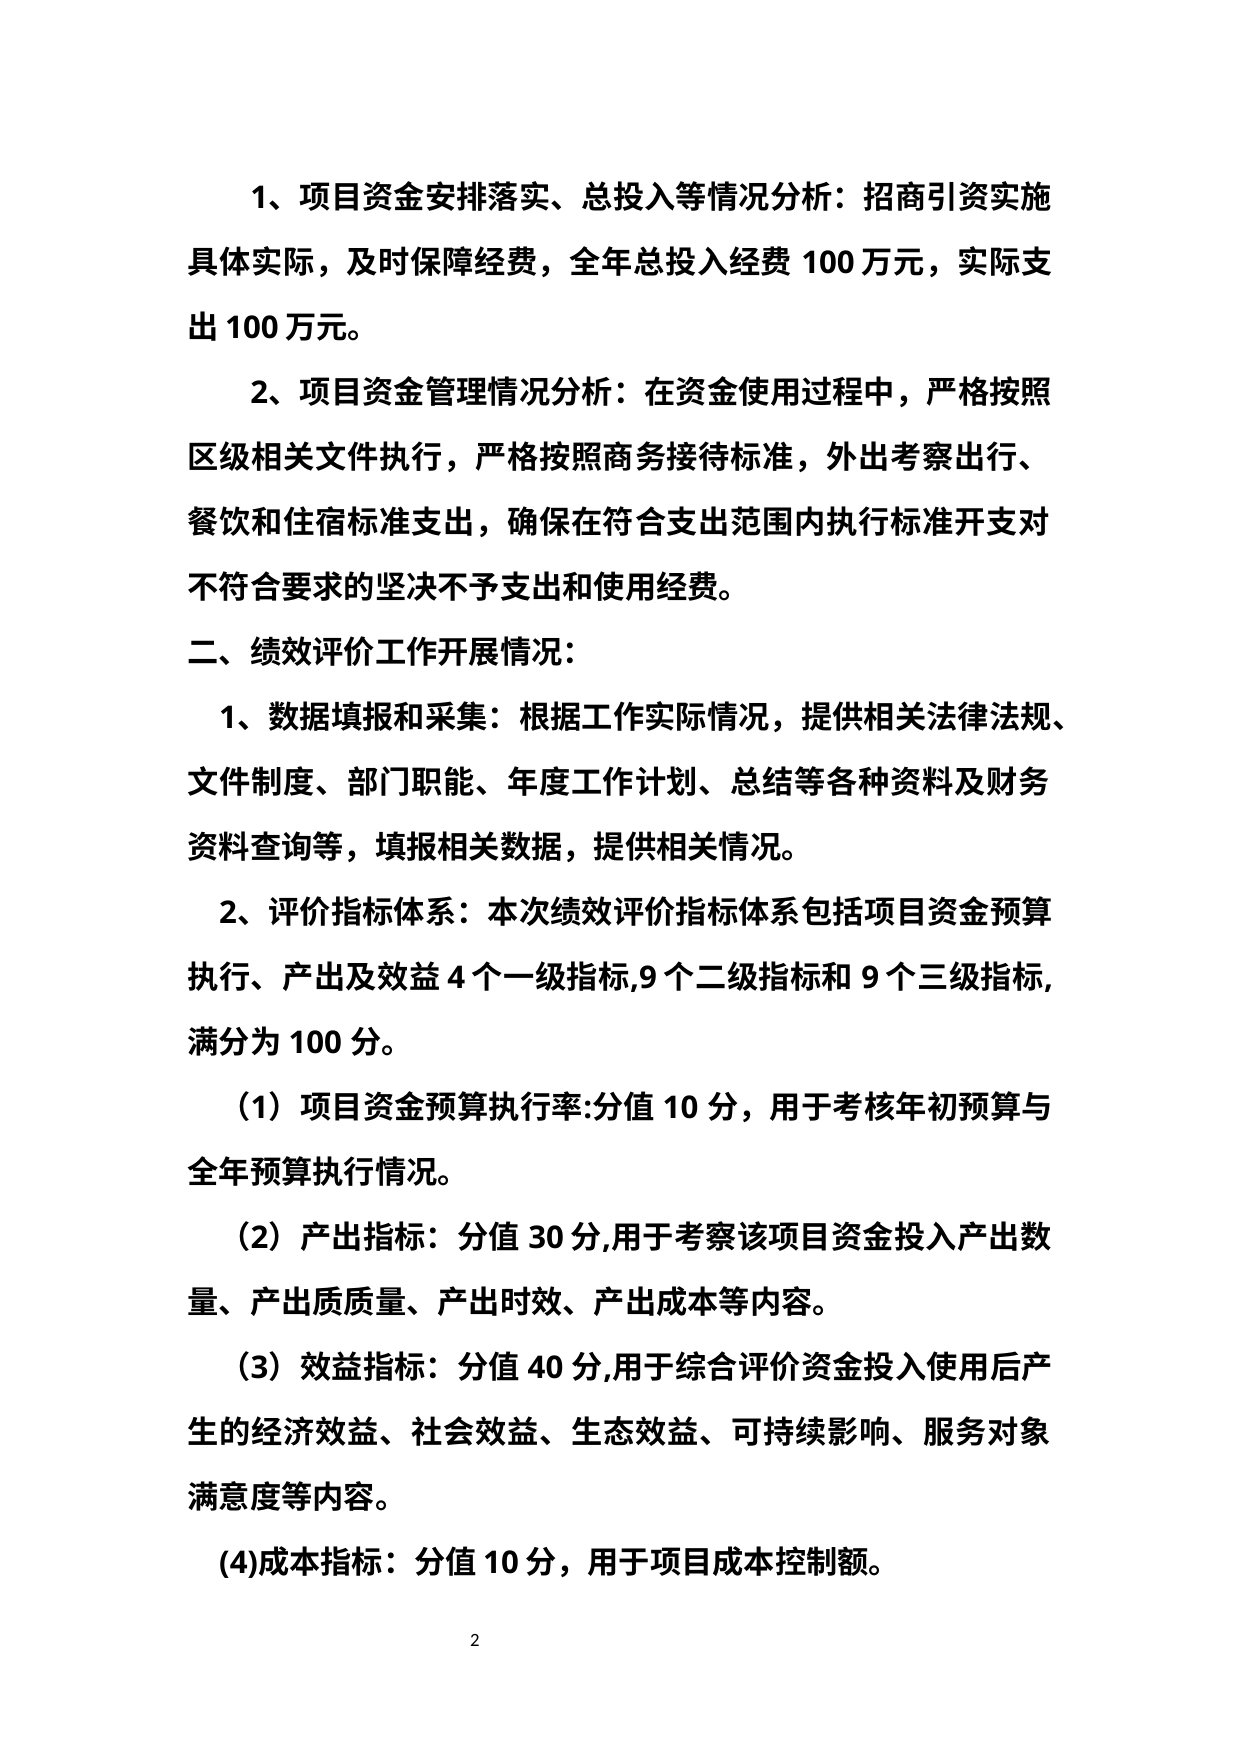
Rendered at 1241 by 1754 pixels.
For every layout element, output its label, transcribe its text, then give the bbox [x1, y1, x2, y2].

list 二、绩效评价工作开展情况： [187, 617, 1053, 682]
list （1）项目资金预算执行率:分值 10 分，用于考核年初预算与全年预算执行情况。 [187, 1072, 1053, 1202]
list （3）效益指标：分值 40 分,用于综合评价资金投入使用后产生的经济效益、社会效益、生态效益、可持续影响、服务对象满意度等内容。 [187, 1332, 1053, 1527]
list 1、数据填报和采集：根据工作实际情况，提供相关法律法规、文件制度、部门职能、年度工作计划、总结等各种资料及财务资料查询等，填报相关数据，提供相关情况。 [187, 682, 1053, 877]
list （2）产出指标：分值 30分,用于考察该项目资金投入产出数量、产出质质量、产出时效、产出成本等内容。 [187, 1202, 1053, 1332]
list (4)成本指标：分值10分，用于项目成本控制额。 [187, 1527, 1053, 1592]
list 2、项目资金管理情况分析：在资金使用过程中，严格按照区级相关文件执行，严格按照商务接待标准，外出考察出行、餐饮和住宿标准支出，确保在符合支出范围内执行标准开支对不符合要求的坚决不予支出和使用经费。 [187, 357, 1053, 617]
list 2、评价指标体系：本次绩效评价指标体系包括项目资金预算执行、产出及效益4个一级指标,9个二级指标和 9个三级指标,满分为 100 分。 [187, 877, 1053, 1072]
list 1、项目资金安排落实、总投入等情况分析：招商引资实施具体实际，及时保障经费，全年总投入经费100万元，实际支出100万元。 [187, 162, 1053, 357]
